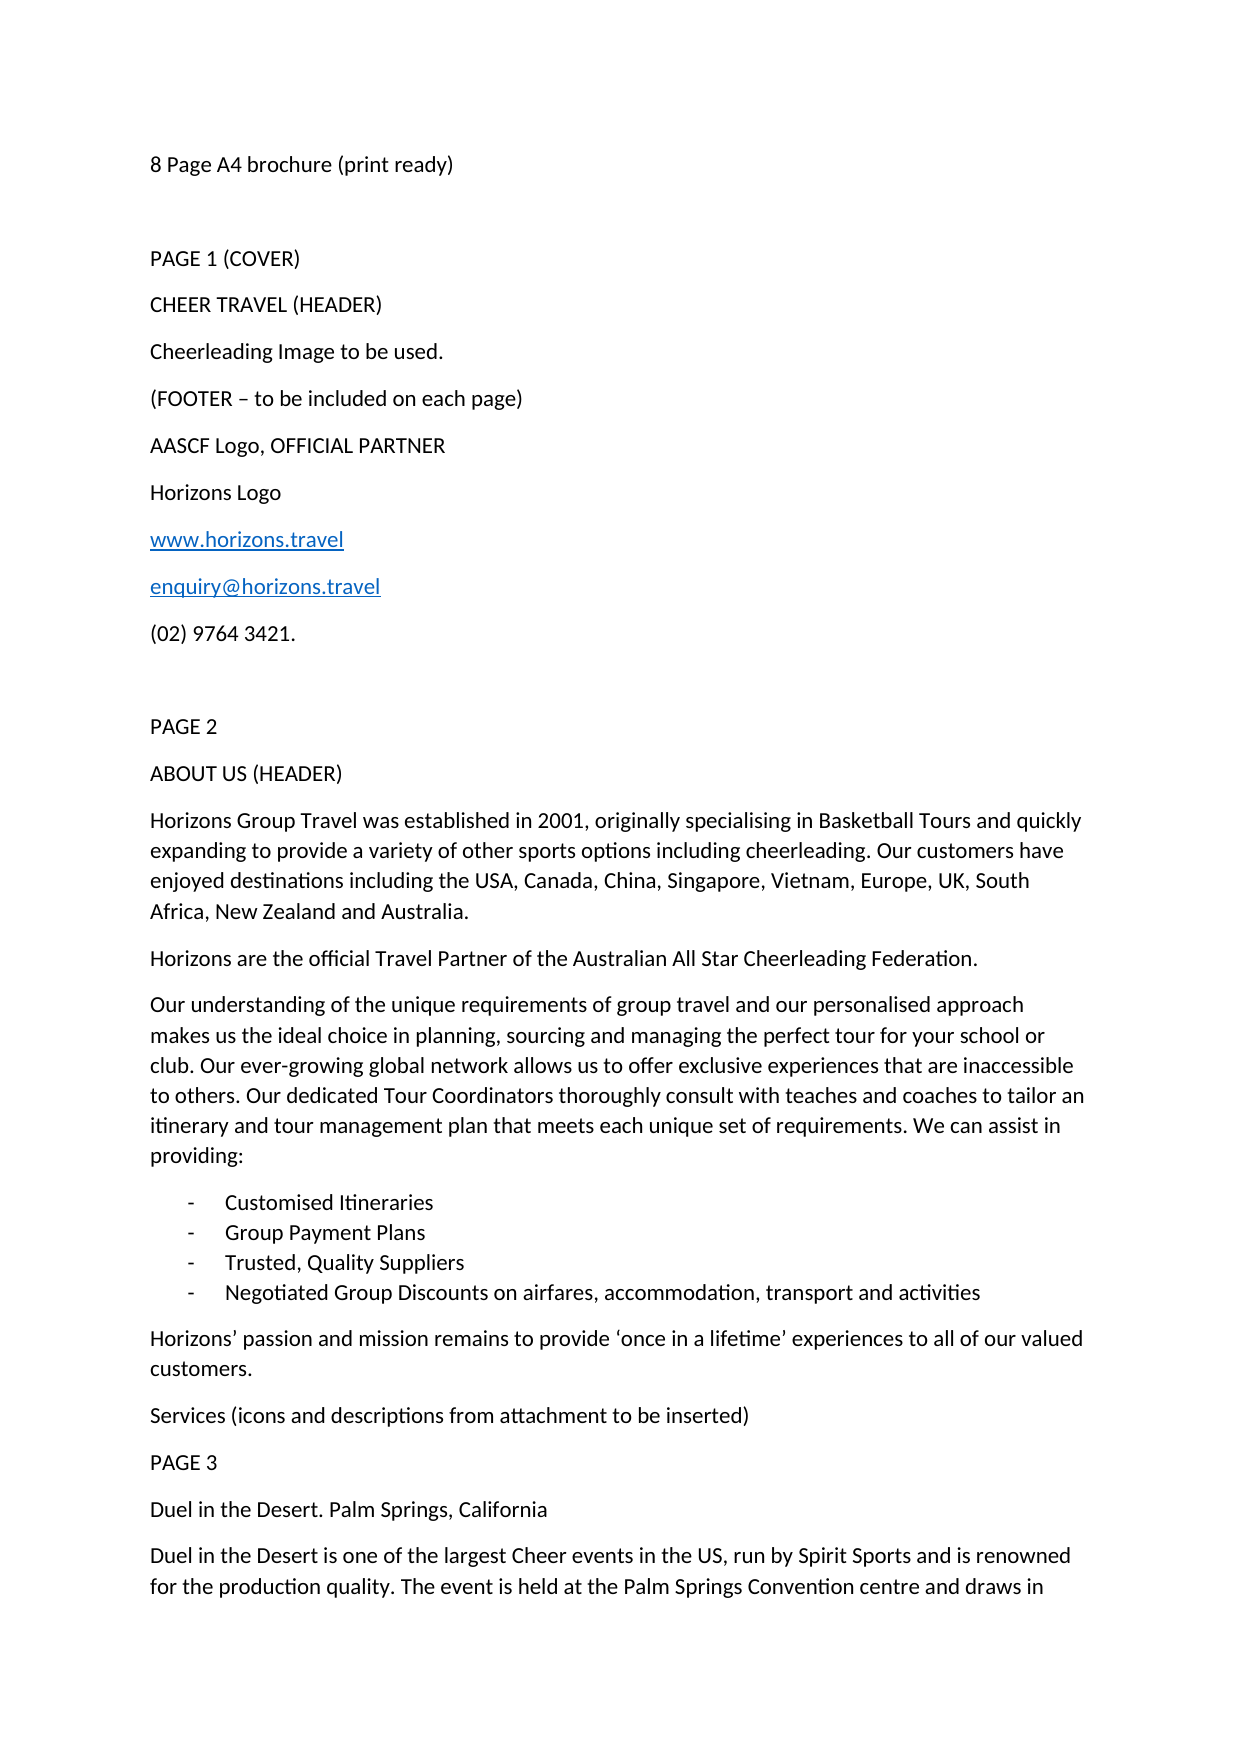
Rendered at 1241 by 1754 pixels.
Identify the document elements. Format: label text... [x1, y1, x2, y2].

text AASCF Logo, OFFICIAL PARTNER [150, 431, 1090, 459]
text Horizons Logo [150, 478, 1090, 506]
list Trusted, Quality Suppliers [187, 1248, 1090, 1276]
text PAGE 1 (COVER) [150, 244, 1090, 272]
text Services (icons and descriptions from attachment to be inserted) [150, 1401, 1090, 1429]
list Negotiated Group Discounts on airfares, accommodation, transport and activities [187, 1278, 1090, 1306]
text Cheerleading Image to be used. [150, 337, 1090, 366]
text PAGE 2 [150, 712, 1090, 741]
text Duel in the Desert. Palm Springs, California [150, 1495, 1090, 1523]
text (02) 9764 3421. [150, 619, 1090, 647]
text Horizons are the official Travel Partner of the Australian All Star Cheerleading Federation. [150, 944, 1090, 972]
text (FOOTER – to be included on each page) [150, 384, 1090, 412]
text 8 Page A4 brochure (print ready) [150, 150, 1090, 178]
text PAGE 3 [150, 1448, 1090, 1476]
list Customised Itineraries [187, 1188, 1090, 1217]
text www.horizons.travel [150, 525, 1090, 553]
text Our understanding of the unique requirements of group travel and our personalised approach makes us the ideal choice in planning, sourcing and managing the perfect tour for your school or club. Our ever-growing global network allows us to offer exclusive experiences that are inaccessible to others. Our dedicated Tour Coordinators thoroughly consult with teaches and coaches to tailor an itinerary and tour management plan that meets each unique set of requirements. We can assist in providing: [150, 991, 1090, 1170]
text Horizons’ passion and mission remains to provide ‘once in a lifetime’ experiences to all of our valued customers. [150, 1324, 1090, 1382]
text Horizons Group Travel was established in 2001, originally specialising in Basketball Tours and quickly expanding to provide a variety of other sports options including cheerleading. Our customers have enjoyed destinations including the USA, Canada, China, Singapore, Vietnam, Europe, UK, South Africa, New Zealand and Australia. [150, 806, 1090, 925]
list Group Payment Plans [187, 1218, 1090, 1246]
text ABOUT US (HEADER) [150, 759, 1090, 787]
text CHEER TRAVEL (HEADER) [150, 291, 1090, 319]
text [150, 1542, 1090, 1600]
text enquiry@horizons.travel [150, 572, 1090, 600]
